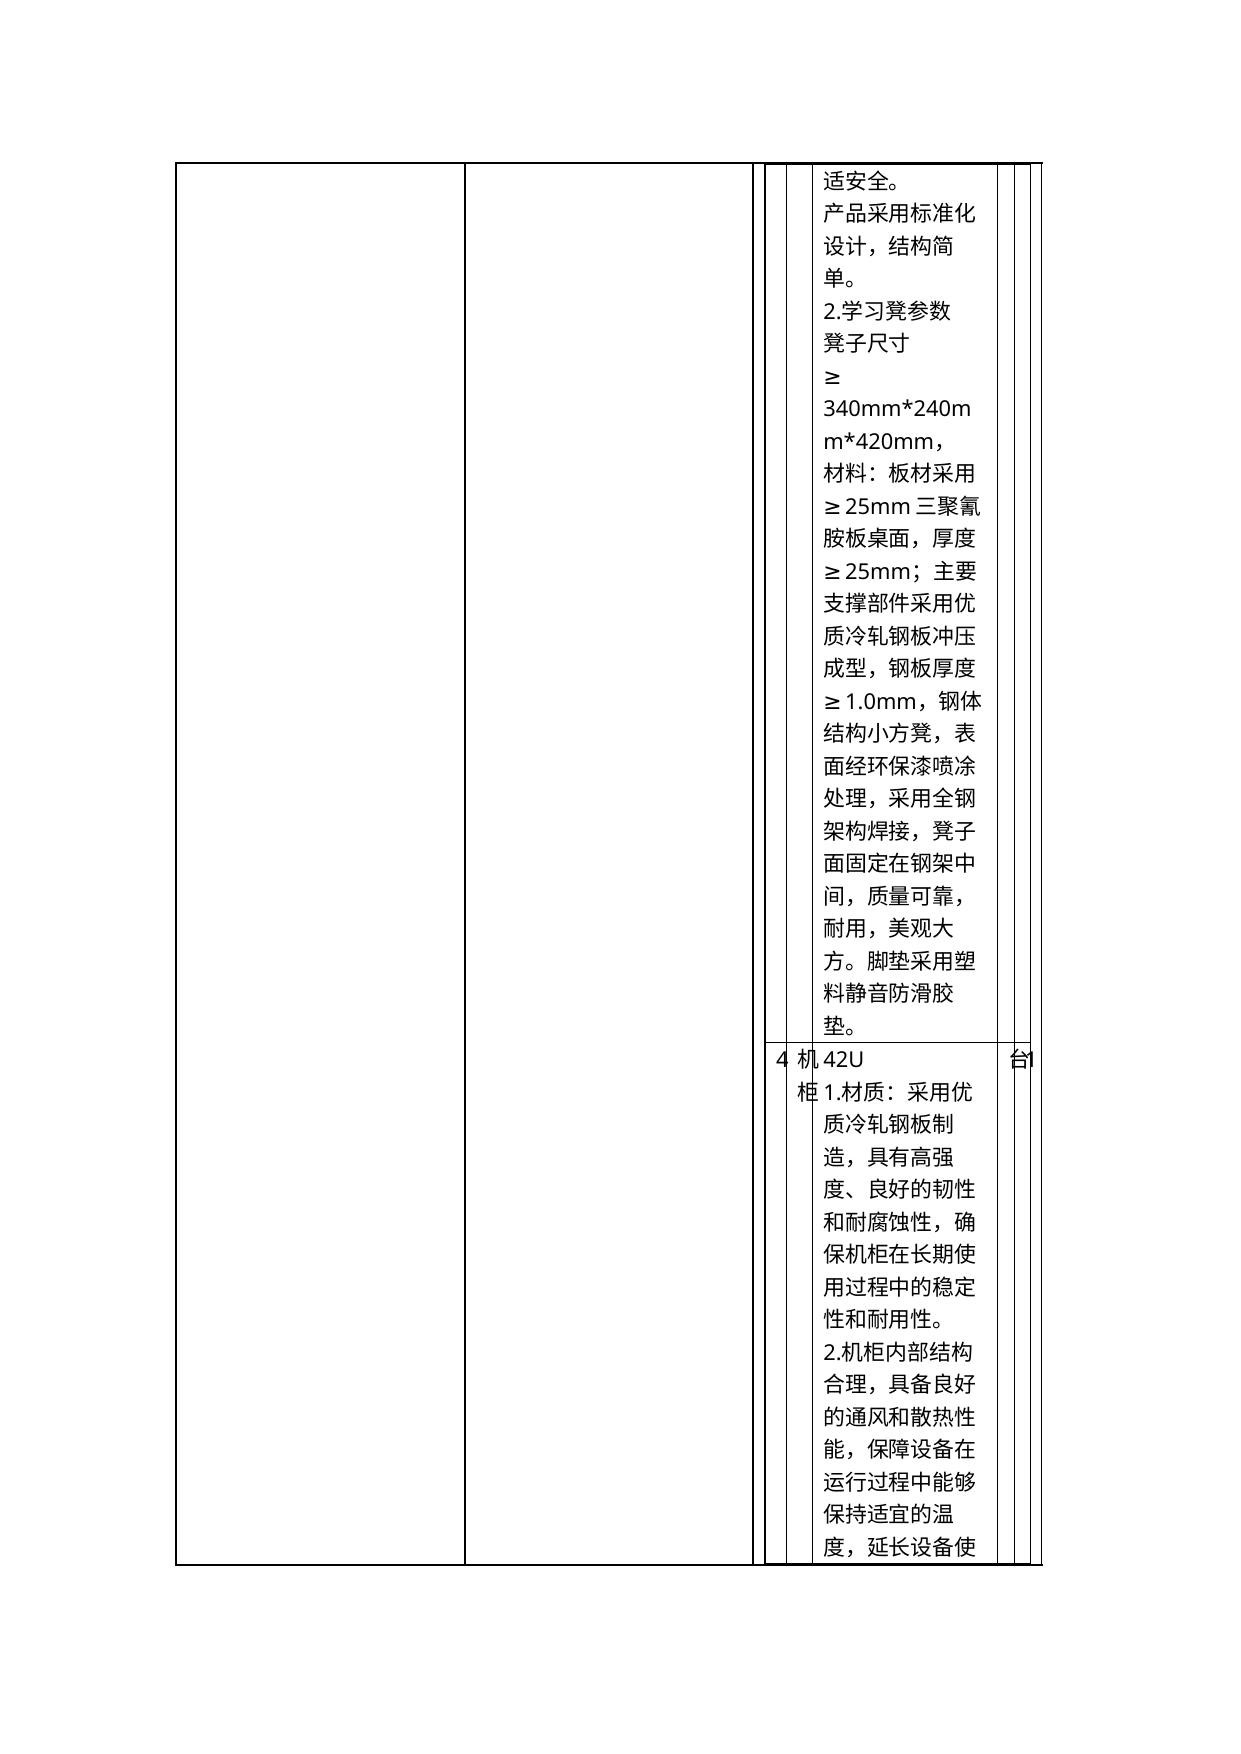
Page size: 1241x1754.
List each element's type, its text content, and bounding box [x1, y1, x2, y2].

table_cell [813, 1043, 997, 1563]
table_cell [754, 164, 764, 1564]
table_cell ★ [466, 164, 752, 1564]
table_cell [766, 1043, 786, 1563]
table_cell [1015, 1043, 1030, 1563]
table_cell [787, 165, 812, 1042]
table_cell 1 [177, 164, 464, 1564]
table_cell [998, 165, 1014, 1042]
table_cell [787, 1043, 812, 1563]
table_cell [1031, 164, 1041, 1564]
table_cell [813, 165, 997, 1042]
table_cell [1015, 165, 1030, 1042]
table_cell [766, 165, 786, 1042]
table_cell [998, 1043, 1014, 1563]
